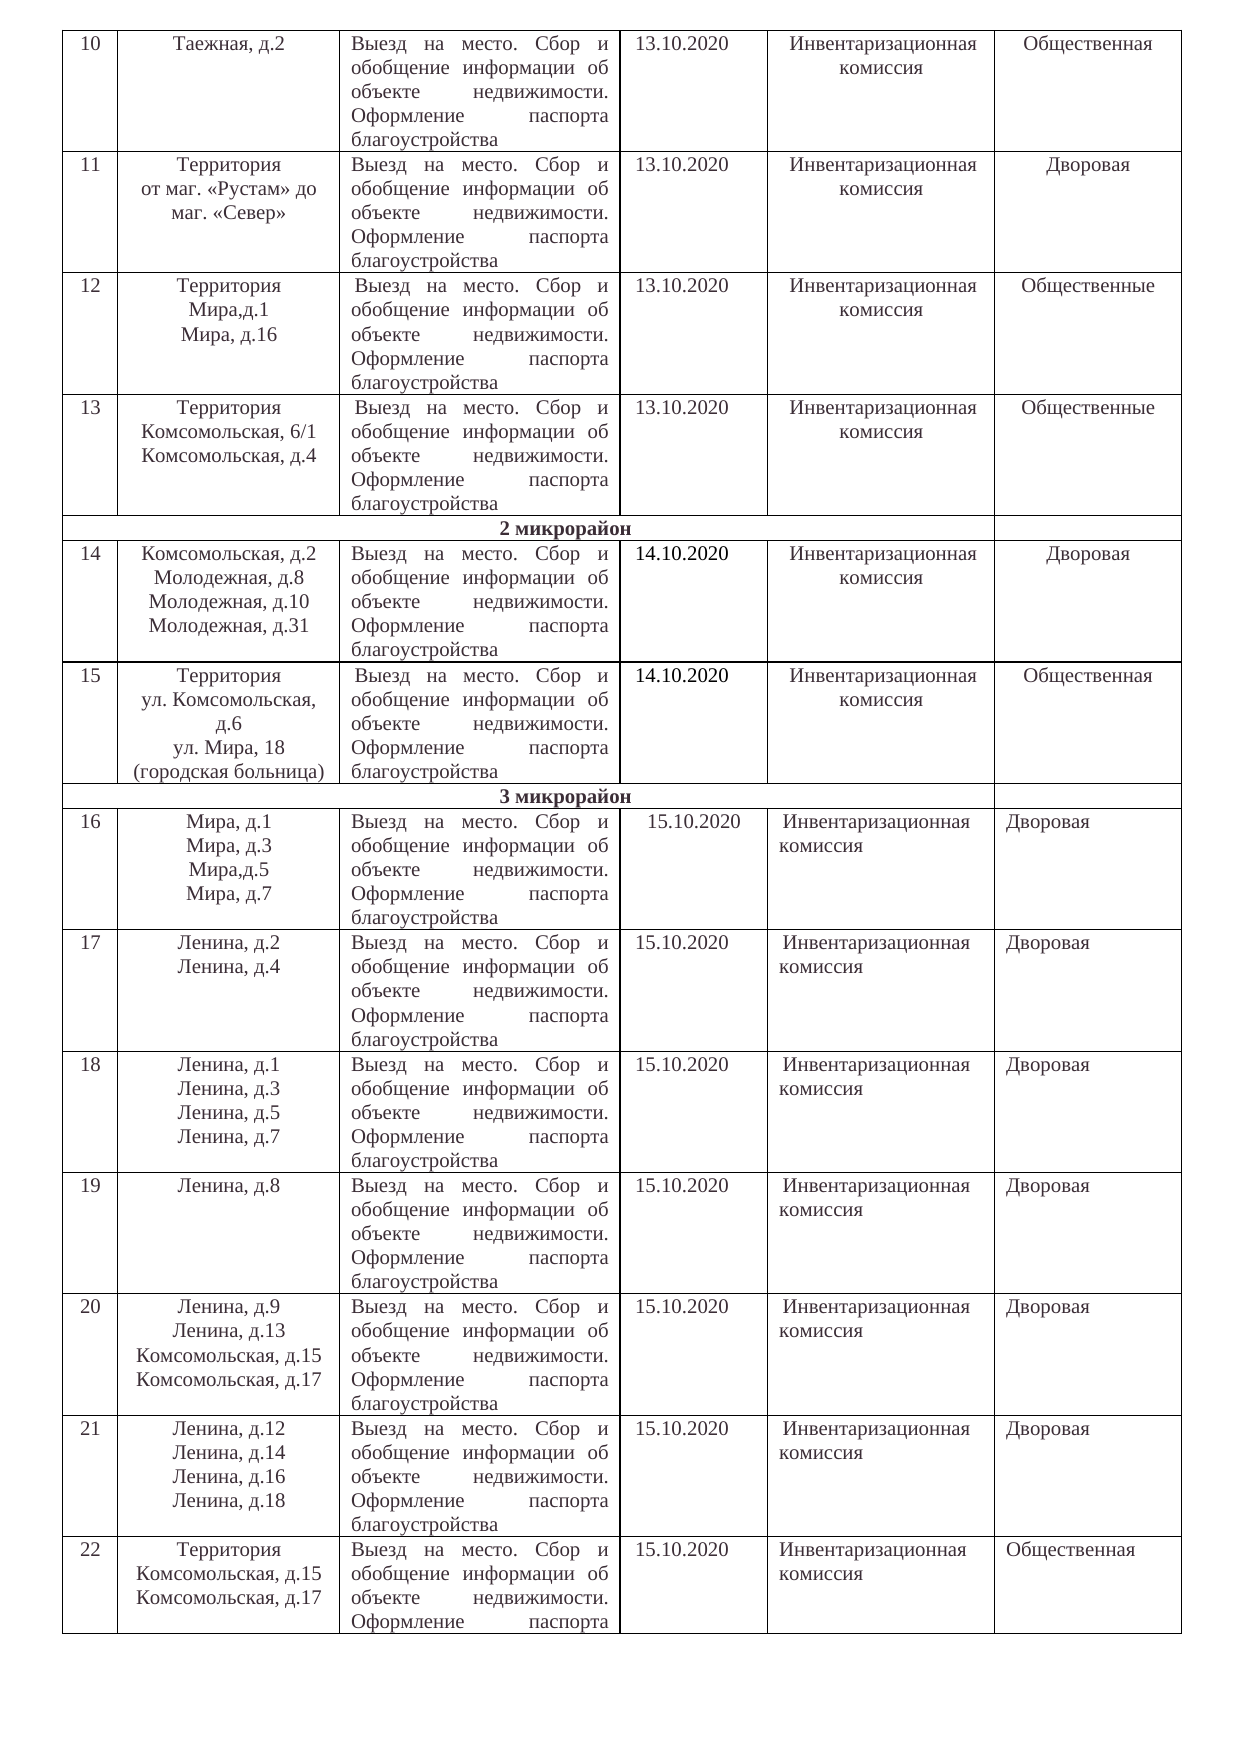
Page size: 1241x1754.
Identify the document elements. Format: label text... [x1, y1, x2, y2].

table_cell Выезд на место. Сбор и обобщение информации об объекте недвижимости. Оформление паспорта благоустройства [340, 152, 619, 272]
table_cell 13.10.2020 [621, 273, 767, 394]
table_cell 17 [63, 930, 117, 1051]
table_cell 12 [63, 273, 117, 394]
table_cell Выезд на место. Сбор и обобщение информации об объекте недвижимости. Оформление паспорта благоустройства [340, 1052, 619, 1172]
table_cell Дворовая [995, 809, 1181, 929]
table_cell Дворовая [995, 1416, 1181, 1536]
table_cell 15 [63, 663, 117, 783]
table_cell 14 [63, 541, 117, 661]
table_cell 13.10.2020 [621, 152, 767, 272]
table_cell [118, 1537, 339, 1633]
table_cell Территория ул. Комсомольская, д.6 ул. Мира, 18 (городская больница) [118, 663, 339, 783]
table_cell 22 [63, 1537, 117, 1633]
table_cell 13 [63, 395, 117, 515]
table_cell Общественные [995, 273, 1181, 394]
table_cell Инвентаризационная комиссия [768, 152, 994, 272]
table_cell [995, 516, 1181, 540]
table_cell Ленина, д.8 [118, 1173, 339, 1293]
table_cell Ленина, д.12 Ленина, д.14 Ленина, д.16 Ленина, д.18 [118, 1416, 339, 1536]
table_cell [768, 31, 994, 151]
table_cell 14.10.2020 [621, 663, 767, 783]
table_cell Территория Комсомольская, 6/1 Комсомольская, д.4 [118, 395, 339, 515]
table_cell 15.10.2020 [621, 1537, 767, 1633]
table_cell 13.10.2020 [621, 31, 767, 151]
table_cell Выезд на место. Сбор и обобщение информации об объекте недвижимости. Оформление паспорта благоустройства [340, 930, 619, 1051]
table_cell 15.10.2020 [621, 930, 767, 1051]
table_cell Дворовая [995, 152, 1181, 272]
table_cell Дворовая [995, 541, 1181, 661]
table_cell Территория от маг. «Рустам» до маг. «Север» [118, 152, 339, 272]
table_cell Выезд на место. Сбор и обобщение информации об объекте недвижимости. Оформление паспорта благоустройства [340, 1294, 619, 1415]
table_cell Таежная, д.2 [118, 31, 339, 151]
table_cell Выезд на место. Сбор и обобщение информации об объекте недвижимости. Оформление паспорта благоустройства [340, 395, 619, 515]
table_cell Инвентаризационная комиссия [768, 663, 994, 783]
table_cell Мира, д.1 Мира, д.3 Мира,д.5 Мира, д.7 [118, 809, 339, 929]
table_cell Выезд на место. Сбор и обобщение информации об объекте недвижимости. Оформление паспорта благоустройства [340, 1173, 619, 1293]
table_cell 15.10.2020 [621, 1294, 767, 1415]
table_cell Выезд на место. Сбор и обобщение информации об объекте недвижимости. Оформление паспорта благоустройства [340, 273, 619, 394]
table_cell Ленина, д.1 Ленина, д.3 Ленина, д.5 Ленина, д.7 [118, 1052, 339, 1172]
table_cell 14.10.2020 [621, 541, 767, 661]
table_cell Дворовая [995, 1294, 1181, 1415]
table_cell 19 [63, 1173, 117, 1293]
table_cell 15.10.2020 [621, 1052, 767, 1172]
table_cell 15.10.2020 [621, 1416, 767, 1536]
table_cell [340, 1537, 619, 1633]
table_cell Выезд на место. Сбор и обобщение информации об объекте недвижимости. Оформление паспорта благоустройства [340, 663, 619, 783]
table_cell Инвентаризационная комиссия [768, 1294, 994, 1415]
table_cell Выезд на место. Сбор и обобщение информации об объекте недвижимости. Оформление паспорта благоустройства [340, 541, 619, 661]
table_cell Дворовая [995, 1173, 1181, 1293]
table_cell 21 [63, 1416, 117, 1536]
table_cell 13.10.2020 [621, 395, 767, 515]
table_cell Ленина, д.2 Ленина, д.4 [118, 930, 339, 1051]
table_cell Инвентаризационная комиссия [768, 1173, 994, 1293]
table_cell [340, 31, 619, 151]
table_cell Общественная [995, 1537, 1181, 1633]
table_cell Дворовая [995, 1052, 1181, 1172]
table_cell Комсомольская, д.2 Молодежная, д.8 Молодежная, д.10 Молодежная, д.31 [118, 541, 339, 661]
table_cell Инвентаризационная комиссия [768, 1052, 994, 1172]
table_cell 16 [63, 809, 117, 929]
table_cell [995, 784, 1181, 808]
table_cell Инвентаризационная комиссия [768, 930, 994, 1051]
table_cell Инвентаризационная комиссия [768, 273, 994, 394]
table_cell Общественные [995, 395, 1181, 515]
table_cell Выезд на место. Сбор и обобщение информации об объекте недвижимости. Оформление паспорта благоустройства [340, 809, 619, 929]
table_cell Общественная [995, 663, 1181, 783]
table_cell Территория Мира,д.1 Мира, д.16 [118, 273, 339, 394]
table_cell 20 [63, 1294, 117, 1415]
table_cell 3 микрорайон [63, 784, 994, 808]
table_cell 15.10.2020 [621, 809, 767, 929]
table_cell 10 [63, 31, 117, 151]
table_cell 2 микрорайон [63, 516, 994, 540]
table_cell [768, 1537, 994, 1633]
table_cell Дворовая [995, 930, 1181, 1051]
table_cell 15.10.2020 [621, 1173, 767, 1293]
table_cell Инвентаризационная комиссия [768, 395, 994, 515]
table_cell Выезд на место. Сбор и обобщение информации об объекте недвижимости. Оформление паспорта благоустройства [340, 1416, 619, 1536]
table_cell 18 [63, 1052, 117, 1172]
table_cell Общественная [995, 31, 1181, 151]
table_cell 11 [63, 152, 117, 272]
table_cell Инвентаризационная комиссия [768, 541, 994, 661]
table_cell Инвентаризационная комиссия [768, 1416, 994, 1536]
table_cell Инвентаризационная комиссия [768, 809, 994, 929]
table_cell Ленина, д.9 Ленина, д.13 Комсомольская, д.15 Комсомольская, д.17 [118, 1294, 339, 1415]
